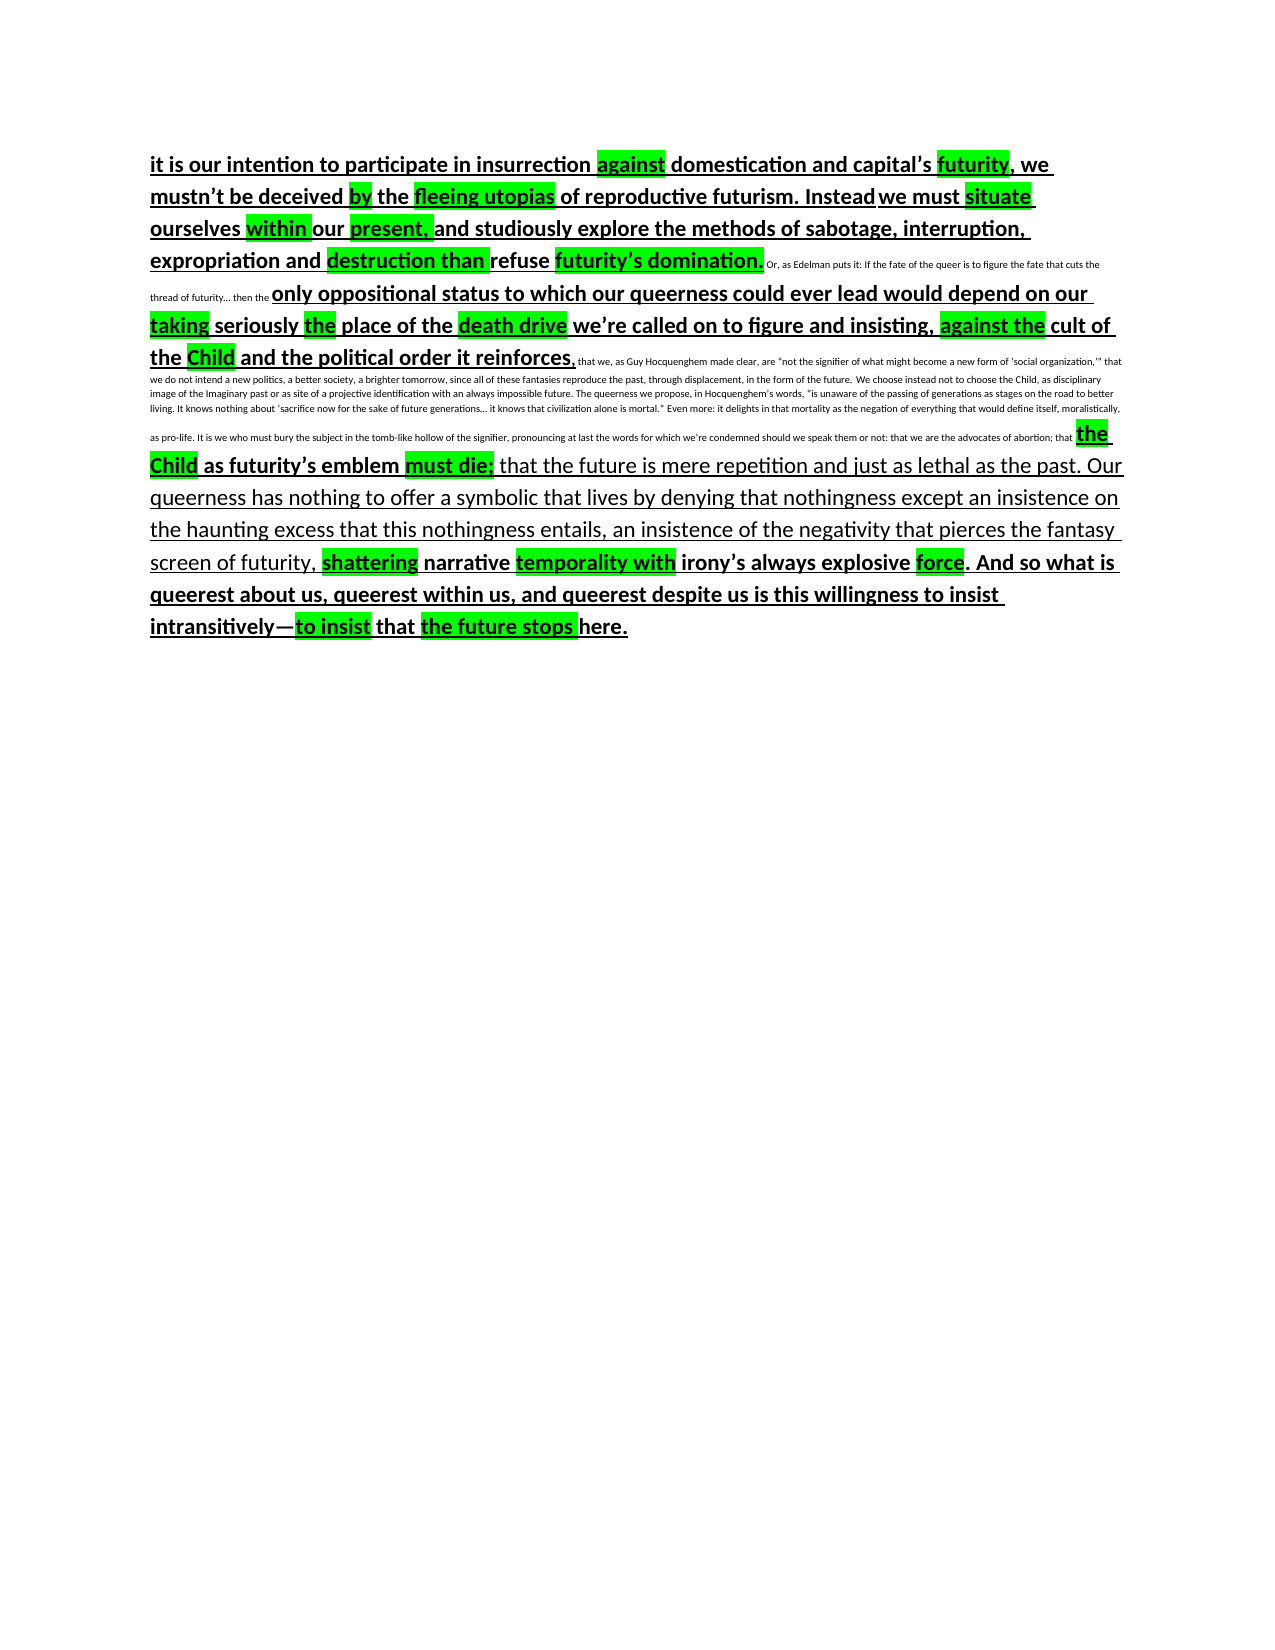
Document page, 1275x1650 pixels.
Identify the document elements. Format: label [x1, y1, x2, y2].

text [150, 150, 1125, 640]
